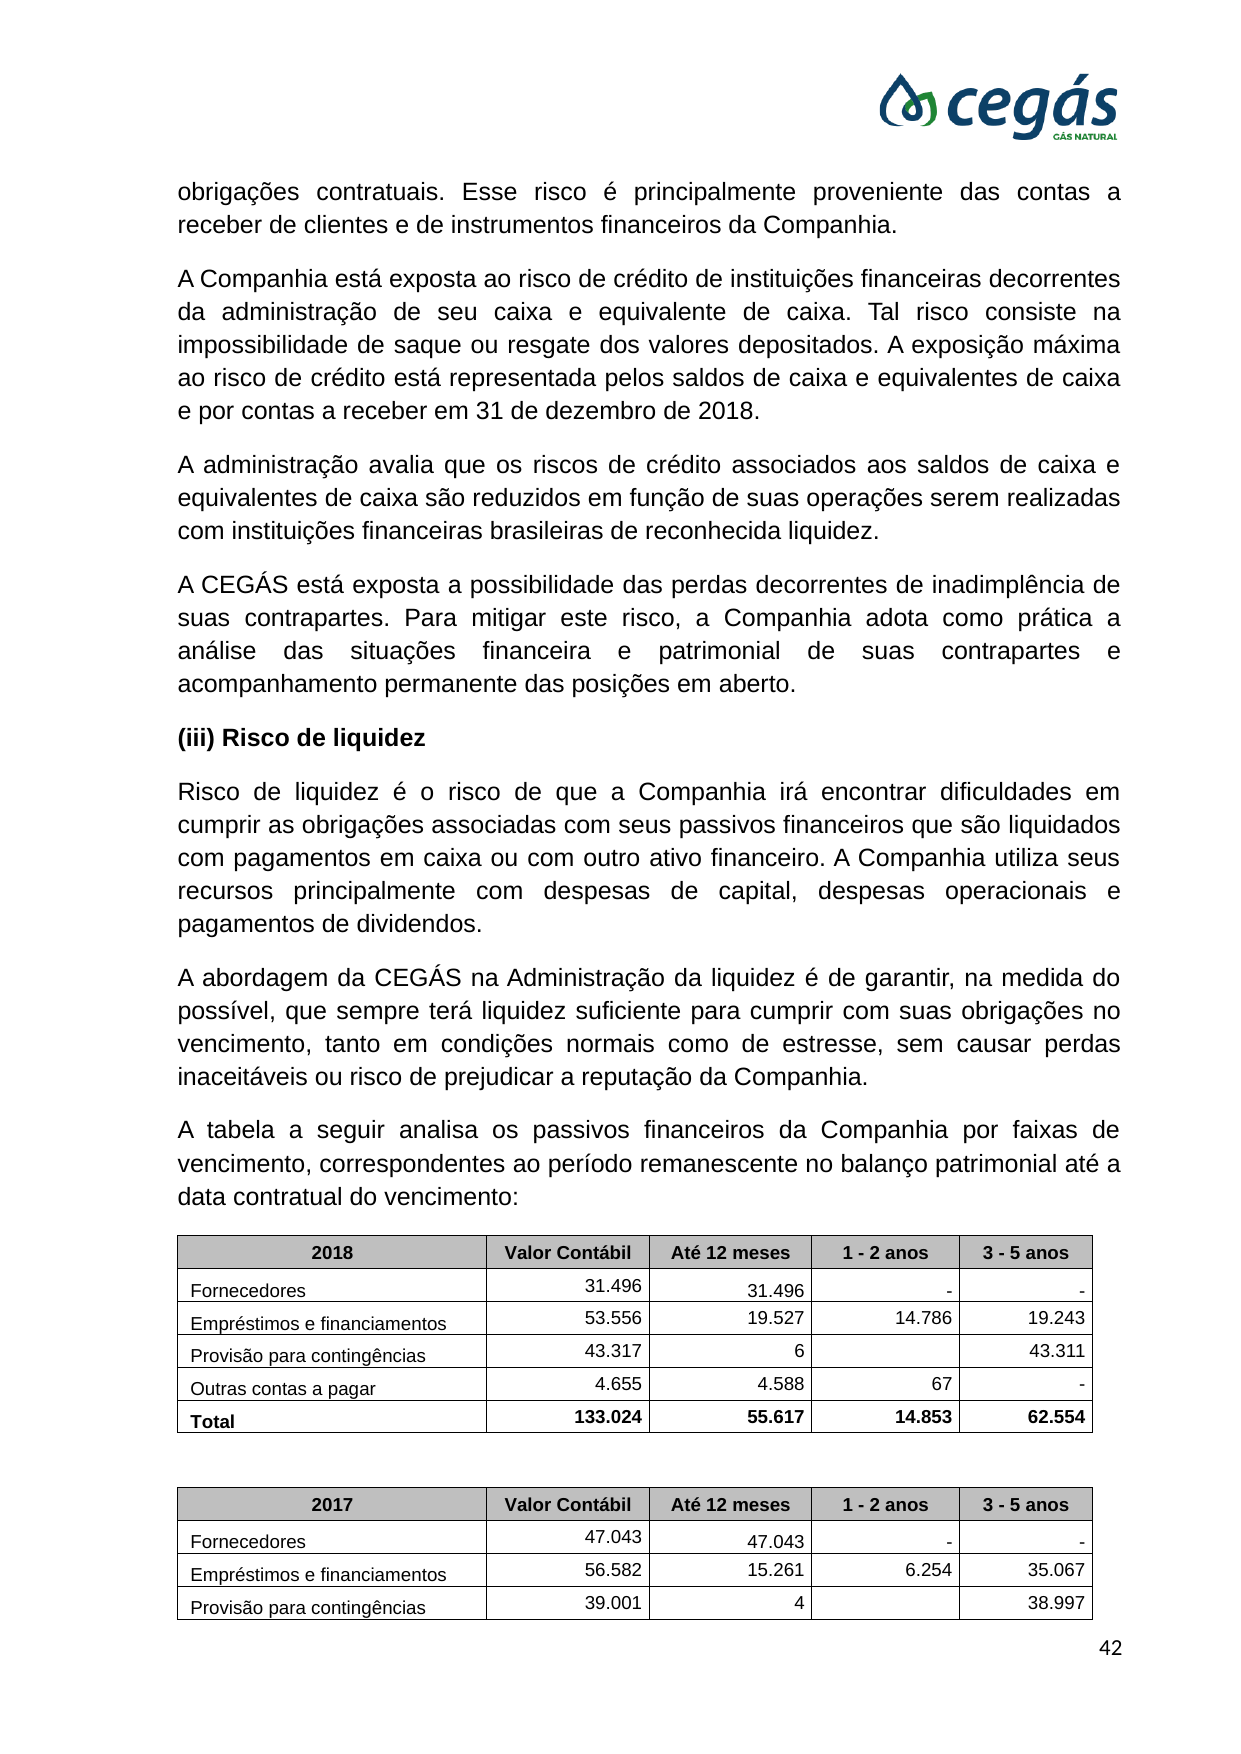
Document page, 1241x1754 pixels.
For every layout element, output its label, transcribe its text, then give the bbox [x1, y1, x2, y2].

table_header 3 - 5 anos [960, 1236, 1092, 1268]
table_cell 53.556 [487, 1302, 649, 1334]
table_cell [812, 1335, 959, 1367]
table_cell - [960, 1269, 1092, 1301]
table_cell Fornecedores [178, 1521, 486, 1553]
table_cell 14.786 [812, 1302, 959, 1334]
table_cell - [812, 1521, 959, 1553]
table_cell - [960, 1368, 1092, 1399]
table_cell Outras contas a pagar [178, 1368, 486, 1399]
table_cell 31.496 [650, 1269, 811, 1301]
table_cell 19.527 [650, 1302, 811, 1334]
table_cell 62.554 [960, 1401, 1092, 1432]
text A tabela a seguir analisa os passivos financeiros da Companhia por faixas de vencimento, correspondentes ao período remanescente no balanço patrimonial até a data contratual do vencimento: [177, 1116, 1122, 1210]
table_header 2017 [178, 1488, 486, 1520]
table_cell 43.317 [487, 1335, 649, 1367]
table_cell Provisão para contingências [178, 1587, 486, 1618]
table_cell 55.617 [650, 1401, 811, 1432]
table_cell - [960, 1521, 1092, 1553]
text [177, 177, 1122, 239]
table_cell [812, 1587, 959, 1618]
table_cell 4 [650, 1587, 811, 1618]
table_cell 35.067 [960, 1554, 1092, 1586]
table_cell 14.853 [812, 1401, 959, 1432]
table_cell 47.043 [487, 1521, 649, 1553]
table_cell 47.043 [650, 1521, 811, 1553]
text A administração avalia que os riscos de crédito associados aos saldos de caixa e equivalentes de caixa são reduzidos em função de suas operações serem realizadas com instituições financeiras brasileiras de reconhecida liquidez. [177, 450, 1122, 545]
table_header Valor Contábil [487, 1236, 649, 1268]
table_cell 6.254 [812, 1554, 959, 1586]
table_cell - [812, 1269, 959, 1301]
table_cell 15.261 [650, 1554, 811, 1586]
text Risco de liquidez é o risco de que a Companhia irá encontrar dificuldades em cumprir as obrigações associadas com seus passivos financeiros que são liquidados com pagamentos em caixa ou com outro ativo financeiro. A Companhia utiliza seus recursos principalmente com despesas de capital, despesas operacionais e pagamentos de dividendos. [177, 777, 1122, 937]
text A CEGÁS está exposta a possibilidade das perdas decorrentes de inadimplência de suas contrapartes. Para mitigar este risco, a Companhia adota como prática a análise das situações financeira e patrimonial de suas contrapartes e acompanhamento permanente das posições em aberto. [177, 570, 1122, 698]
table_cell 38.997 [960, 1587, 1092, 1618]
table_header 1 - 2 anos [812, 1488, 959, 1520]
table_cell Empréstimos e financiamentos [178, 1302, 486, 1334]
table_cell 56.582 [487, 1554, 649, 1586]
table_cell 43.311 [960, 1335, 1092, 1367]
table_cell 4.655 [487, 1368, 649, 1399]
table_header Valor Contábil [487, 1488, 649, 1520]
table_cell Provisão para contingências [178, 1335, 486, 1367]
table_cell 133.024 [487, 1401, 649, 1432]
table_header 2018 [178, 1236, 486, 1268]
table_cell 4.588 [650, 1368, 811, 1399]
table_cell 19.243 [960, 1302, 1092, 1334]
table_header 3 - 5 anos [960, 1488, 1092, 1520]
table_header Até 12 meses [650, 1488, 811, 1520]
table_cell 6 [650, 1335, 811, 1367]
text A abordagem da CEGÁS na Administração da liquidez é de garantir, na medida do possível, que sempre terá liquidez suficiente para cumprir com suas obrigações no vencimento, tanto em condições normais como de estresse, sem causar perdas inaceitáveis ou risco de prejudicar a reputação da Companhia. [177, 963, 1122, 1090]
table_cell Fornecedores [178, 1269, 486, 1301]
picture [879, 73, 1118, 140]
table_header 1 - 2 anos [812, 1236, 959, 1268]
table_cell 31.496 [487, 1269, 649, 1301]
table_header Até 12 meses [650, 1236, 811, 1268]
text A Companhia está exposta ao risco de crédito de instituições financeiras decorrentes da administração de seu caixa e equivalente de caixa. Tal risco consiste na impossibilidade de saque ou resgate dos valores depositados. A exposição máxima ao risco de crédito está representada pelos saldos de caixa e equivalentes de caixa e por contas a receber em 31 de dezembro de 2018. [177, 264, 1122, 425]
table_cell Total [178, 1401, 486, 1432]
table_cell Empréstimos e financiamentos [178, 1554, 486, 1586]
text (iii) Risco de liquidez [177, 723, 1122, 752]
table_cell 39.001 [487, 1587, 649, 1618]
table_cell 67 [812, 1368, 959, 1399]
